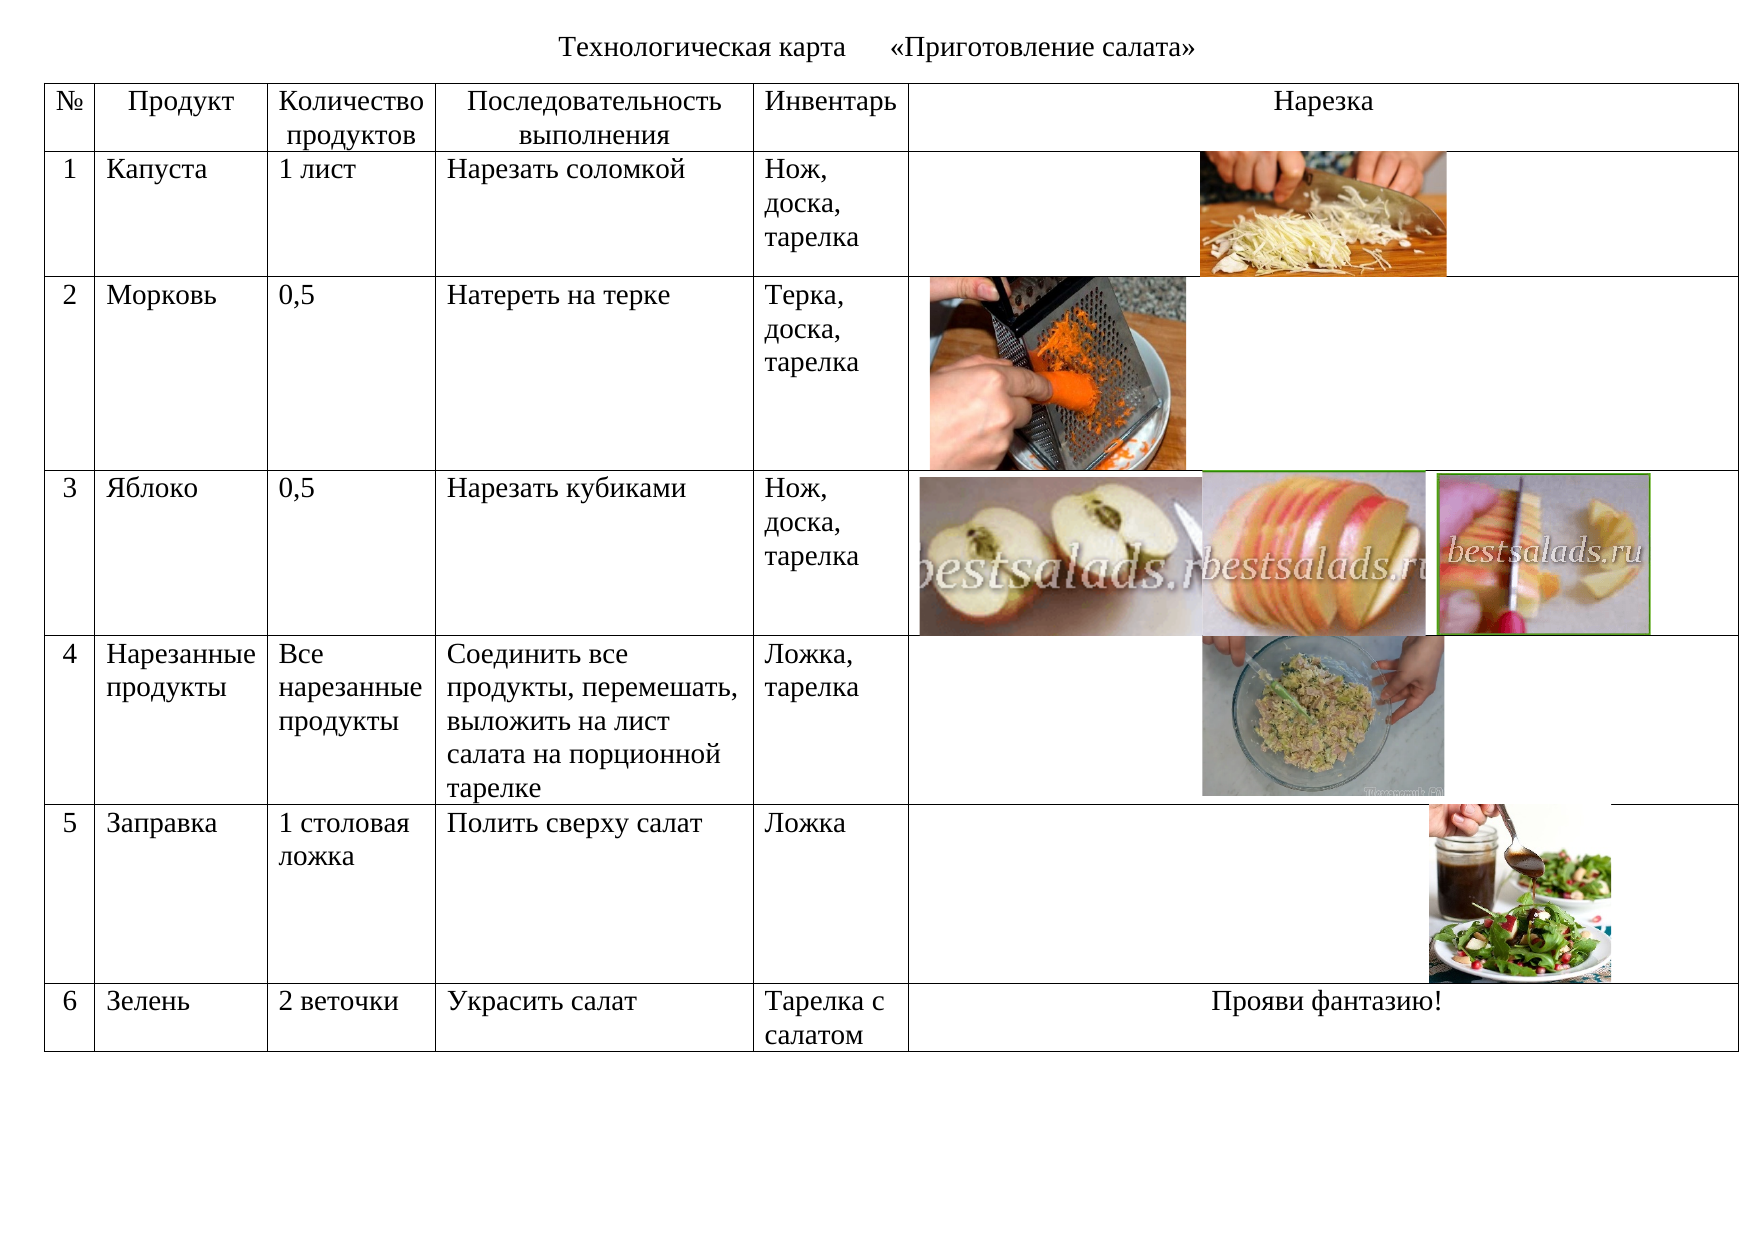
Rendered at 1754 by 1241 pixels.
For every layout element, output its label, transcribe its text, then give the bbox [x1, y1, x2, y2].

table_header Количество продуктов [268, 84, 435, 151]
table_cell [1447, 152, 1738, 276]
table_cell Нарезать соломкой [436, 152, 753, 276]
table_cell Терка, доска, тарелка [754, 277, 908, 469]
table_cell 0,5 [268, 277, 435, 469]
table_cell [1426, 471, 1738, 635]
table_header Нарезка [909, 84, 1738, 151]
table_cell 6 [45, 984, 94, 1051]
table_cell Ложка [754, 805, 908, 982]
table_cell [909, 471, 1202, 635]
table_cell [1612, 805, 1738, 982]
picture [919, 470, 1445, 796]
table_cell 5 [45, 805, 94, 982]
table_cell Нарезанные продукты [95, 636, 267, 804]
table_header Продукт [95, 84, 267, 151]
table_cell [909, 277, 929, 469]
table_cell 2 [45, 277, 94, 469]
table_cell Все нарезанные продукты [268, 636, 435, 804]
table_cell Морковь [95, 277, 267, 469]
table_cell 1 лист [268, 152, 435, 276]
table_cell Прояви фантазию! [909, 984, 1738, 1051]
table_cell 3 [45, 471, 94, 635]
table_cell Нож, доска, тарелка [754, 471, 908, 635]
picture [1436, 473, 1651, 635]
table_cell 0,5 [268, 471, 435, 635]
text Технологическая карта «Приготовление салата» [118, 29, 1636, 63]
table_cell Зелень [95, 984, 267, 1051]
table_cell Украсить салат [436, 984, 753, 1051]
table_header № [45, 84, 94, 151]
table_cell Соединить все продукты, перемешать, выложить на лист салата на порционной тарелке [436, 636, 753, 804]
table_cell 2 веточки [268, 984, 435, 1051]
table_cell Яблоко [95, 471, 267, 635]
table_cell Нарезать кубиками [436, 471, 753, 635]
table_cell Полить сверху салат [436, 805, 753, 982]
table_cell Натереть на терке [436, 277, 753, 469]
table_header Последовательность выполнения [436, 84, 753, 151]
table_cell 1 [45, 152, 94, 276]
picture [929, 277, 1187, 470]
table_cell Нож, доска, тарелка [754, 152, 908, 276]
table_cell 1 столовая ложка [268, 805, 435, 982]
table_cell Заправка [95, 805, 267, 982]
table_cell [909, 636, 1738, 804]
table_cell [909, 152, 1200, 276]
table_cell [1187, 277, 1738, 469]
table_cell 4 [45, 636, 94, 804]
picture [1200, 151, 1447, 277]
table_cell Капуста [95, 152, 267, 276]
table_cell Тарелка с салатом [754, 984, 908, 1051]
table_cell [909, 805, 1429, 982]
table_cell Ложка, тарелка [754, 636, 908, 804]
table_header Инвентарь [754, 84, 908, 151]
picture [1429, 804, 1612, 983]
